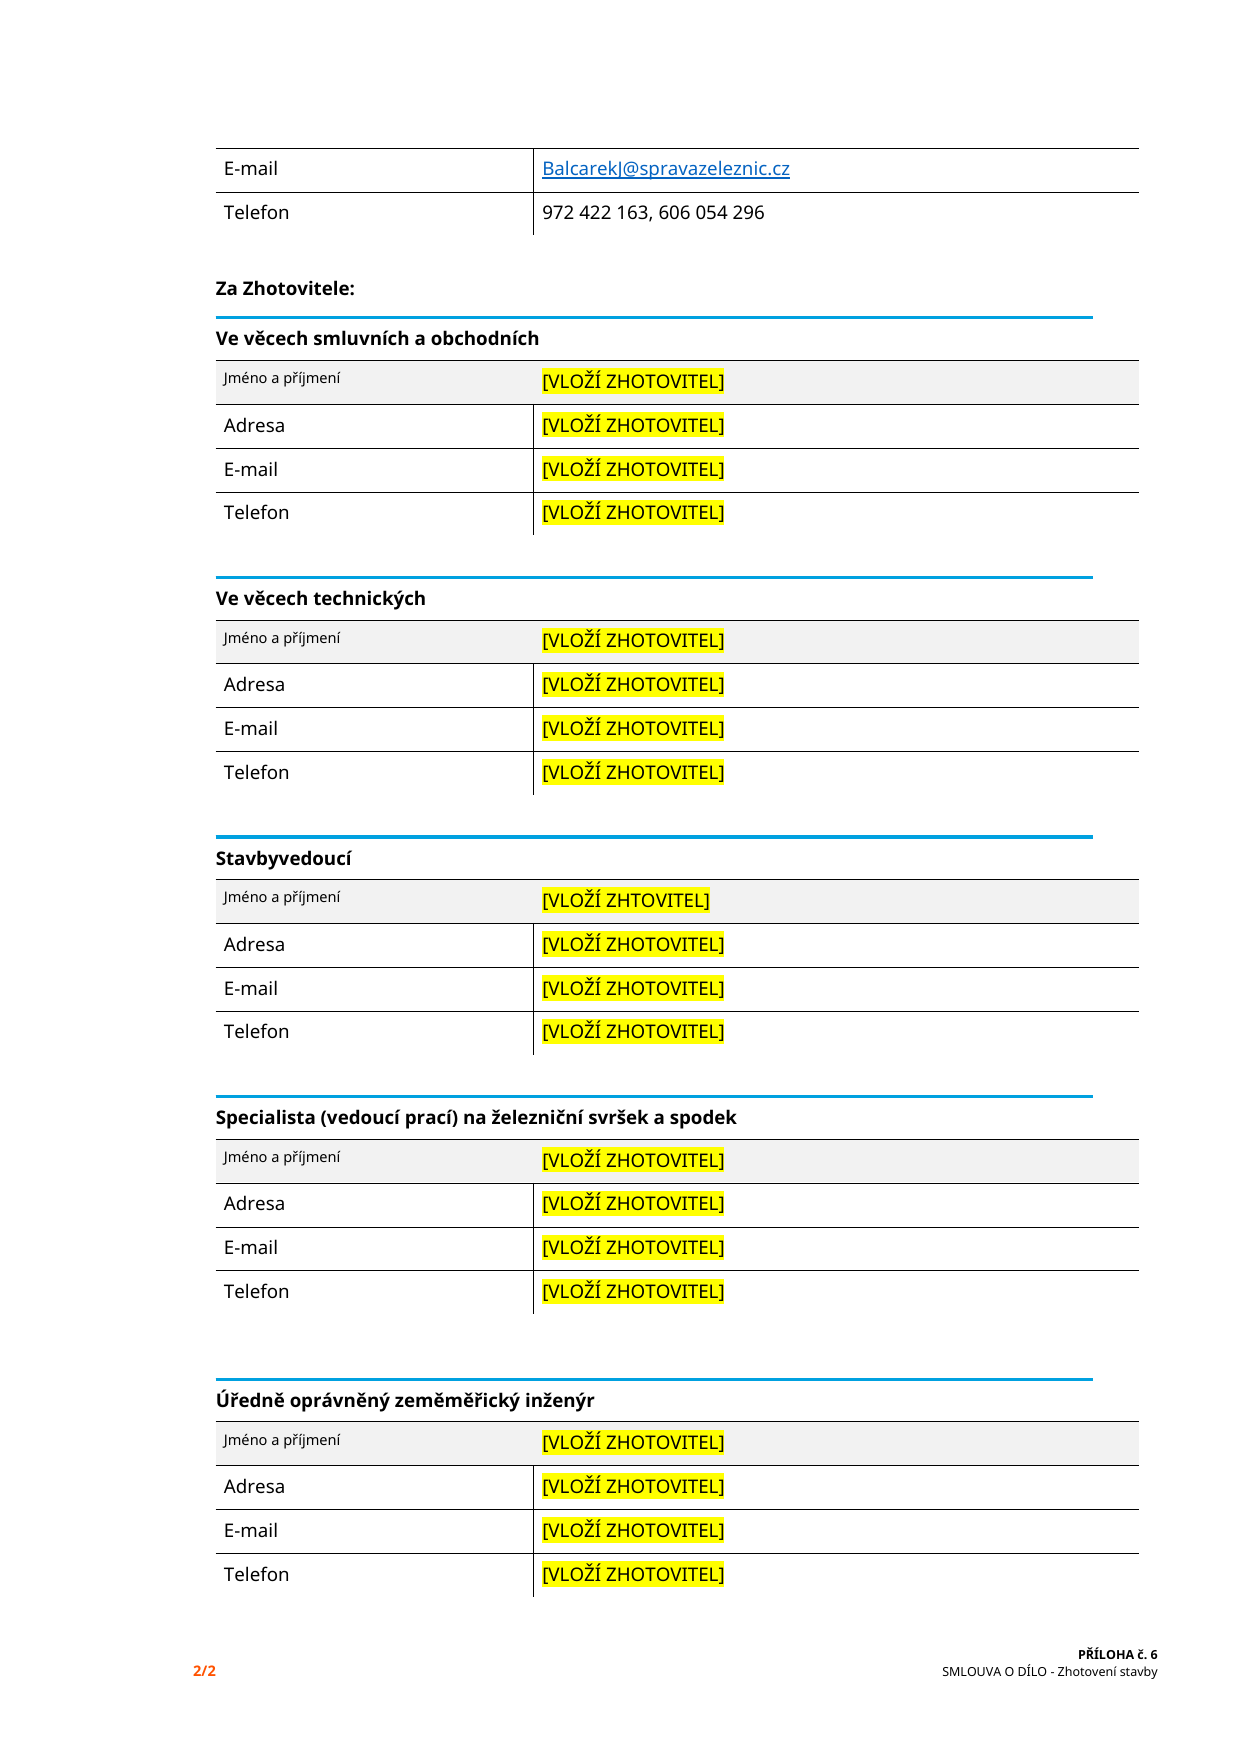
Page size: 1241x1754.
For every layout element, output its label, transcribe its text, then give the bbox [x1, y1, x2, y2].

table_cell [VLOŽÍ ZHOTOVITEL] [534, 664, 1139, 707]
table_cell [VLOŽÍ ZHOTOVITEL] [534, 752, 1139, 795]
table_cell Adresa [216, 1184, 533, 1226]
table_cell [VLOŽÍ ZHOTOVITEL] [534, 924, 1139, 967]
table_cell [VLOŽÍ ZHOTOVITEL] [534, 1554, 1139, 1597]
text Ve věcech smluvních a obchodních [216, 319, 1093, 351]
table_cell E-mail [216, 1228, 533, 1270]
table_header Jméno a příjmení [216, 1140, 534, 1182]
table_cell E-mail [216, 149, 533, 191]
table_header [VLOŽÍ ZHOTOVITEL] [534, 1140, 1139, 1182]
table_cell Adresa [216, 924, 533, 967]
table_header [VLOŽÍ ZHOTOVITEL] [534, 1422, 1139, 1465]
text Specialista (vedoucí prací) na železniční svršek a spodek [216, 1098, 1093, 1130]
text Úředně oprávněný zeměměřický inženýr [216, 1381, 1093, 1412]
text Stavbyvedoucí [216, 839, 1093, 870]
table_cell [VLOŽÍ ZHOTOVITEL] [534, 1271, 1139, 1314]
table_cell Adresa [216, 1466, 533, 1509]
table_cell [VLOŽÍ ZHOTOVITEL] [534, 968, 1139, 1011]
table_cell 972 422 163, 606 054 296 [534, 193, 1139, 235]
table_cell [VLOŽÍ ZHOTOVITEL] [534, 1510, 1139, 1553]
table_cell [VLOŽÍ ZHOTOVITEL] [534, 1228, 1139, 1270]
table_cell [VLOŽÍ ZHOTOVITEL] [534, 405, 1139, 448]
text Za Zhotovitele: [216, 276, 1093, 301]
table_cell [VLOŽÍ ZHOTOVITEL] [534, 1466, 1139, 1509]
table_header [VLOŽÍ ZHOTOVITEL] [534, 621, 1139, 663]
table_cell [VLOŽÍ ZHOTOVITEL] [534, 1012, 1139, 1054]
table_cell E-mail [216, 968, 533, 1011]
table_cell E-mail [216, 1510, 533, 1553]
table_cell Adresa [216, 405, 533, 448]
text Ve věcech technických [216, 579, 1093, 611]
table_header [VLOŽÍ ZHTOVITEL] [534, 880, 1139, 923]
table_cell Telefon [216, 1271, 533, 1314]
table_cell Telefon [216, 752, 533, 795]
table_cell [VLOŽÍ ZHOTOVITEL] [534, 449, 1139, 491]
table_cell [VLOŽÍ ZHOTOVITEL] [534, 708, 1139, 751]
table_header Jméno a příjmení [216, 361, 534, 404]
table_cell [VLOŽÍ ZHOTOVITEL] [534, 493, 1139, 535]
table_cell E-mail [216, 708, 533, 751]
table_cell BalcarekJ@spravazeleznic.cz [534, 149, 1139, 191]
table_cell Telefon [216, 1012, 533, 1054]
table_header Jméno a příjmení [216, 880, 534, 923]
table_header Jméno a příjmení [216, 1422, 534, 1465]
table_header Jméno a příjmení [216, 621, 534, 663]
table_cell Adresa [216, 664, 533, 707]
table_cell Telefon [216, 493, 533, 535]
table_cell Telefon [216, 1554, 533, 1597]
table_cell E-mail [216, 449, 533, 491]
table_header [VLOŽÍ ZHOTOVITEL] [534, 361, 1139, 404]
table_cell Telefon [216, 193, 533, 235]
table_cell [VLOŽÍ ZHOTOVITEL] [534, 1184, 1139, 1226]
